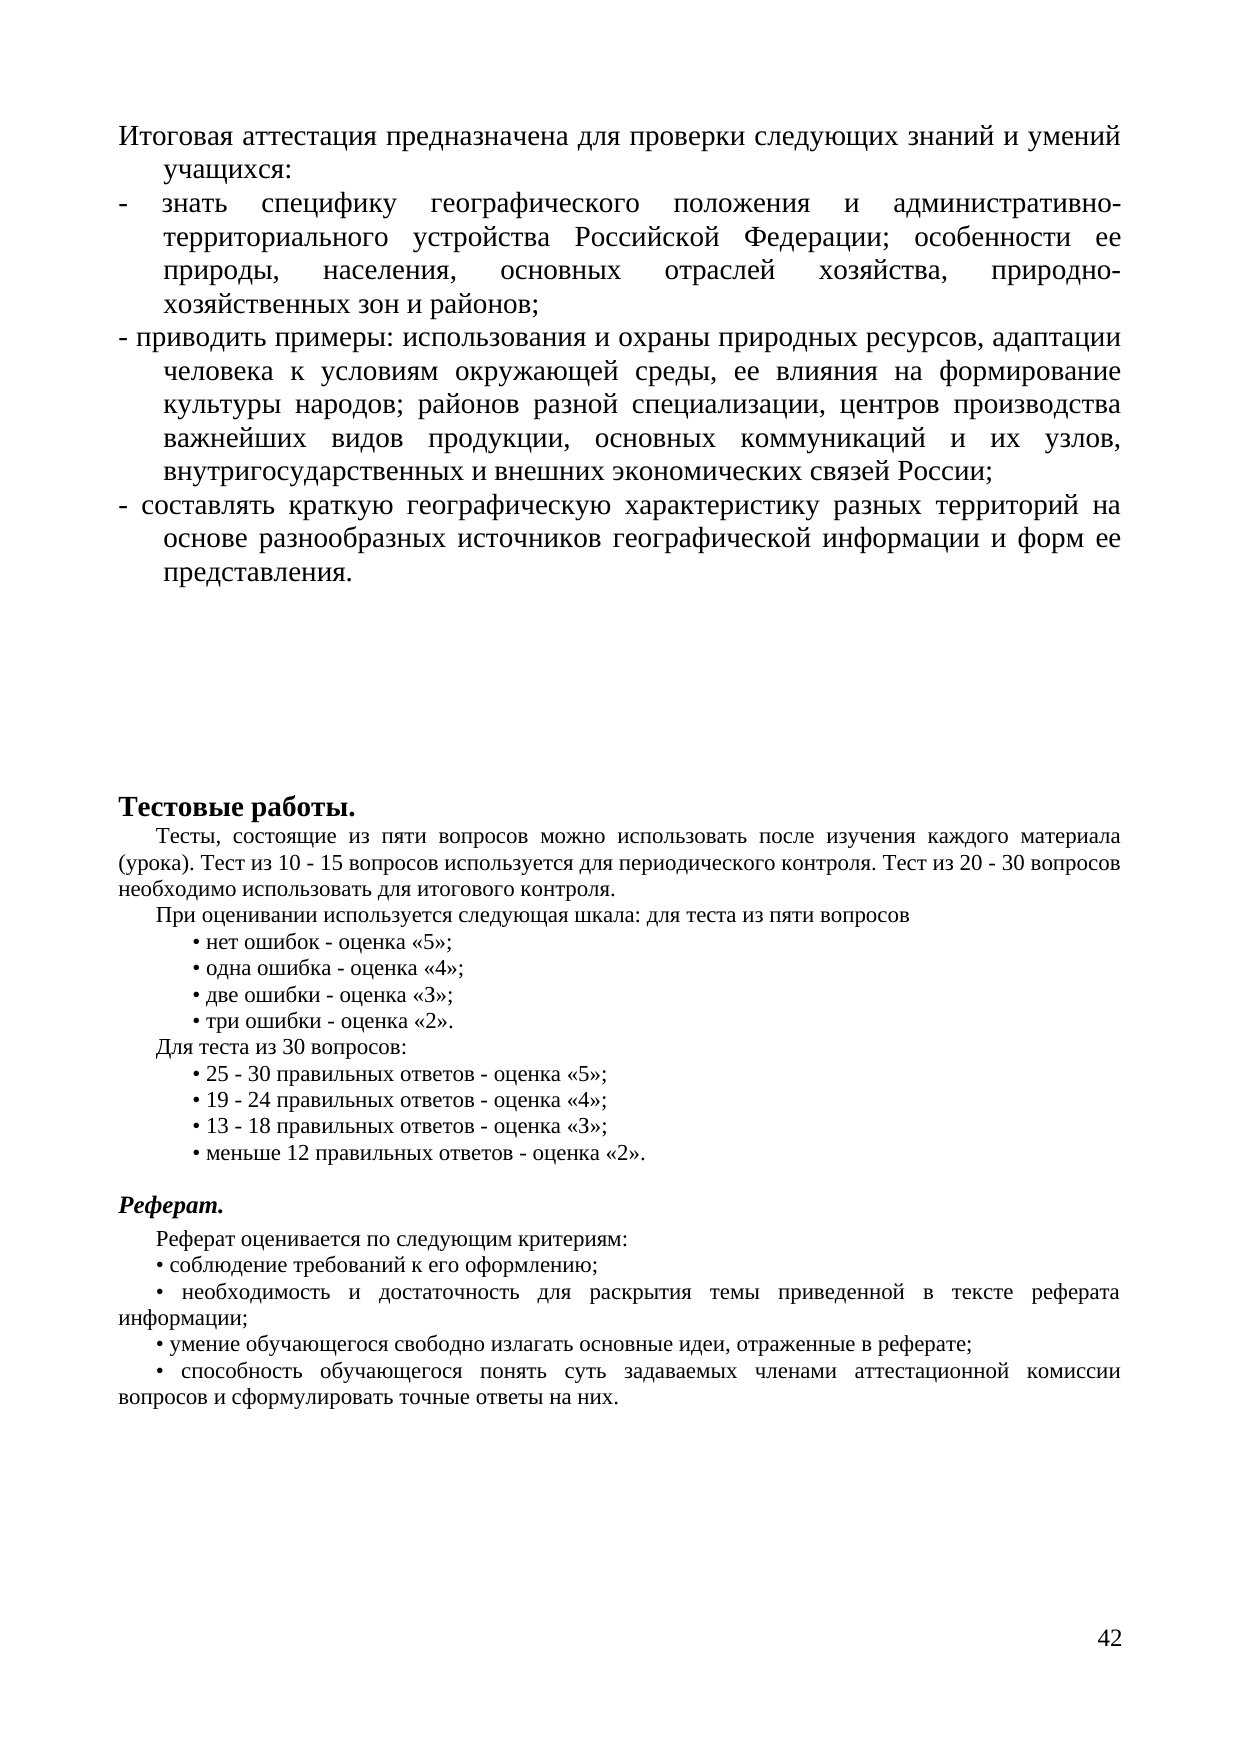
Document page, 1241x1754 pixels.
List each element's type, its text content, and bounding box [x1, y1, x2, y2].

text • умение обучающегося свободно излагать основные идеи, отраженные в реферате; [118, 1331, 1122, 1357]
text • три ошибки - оценка «2». [192, 1007, 1122, 1033]
text Реферат оценивается по следующим критериям: [118, 1225, 1122, 1251]
text Для теста из 30 вопросов: [118, 1033, 1122, 1060]
text • способность обучающегося понять суть задаваемых членами аттестационной комиссии вопросов и сформулировать точные ответы на них. [118, 1357, 1122, 1409]
text • 13 - 18 правильных ответов - оценка «З»; [192, 1112, 1122, 1139]
text • две ошибки - оценка «З»; [192, 981, 1122, 1007]
list - знать специфику географического положения и административно-территориального устройства Российской Федерации; особенности ее природы, населения, основных отраслей хозяйства, природно-хозяйственных зон и районов; [118, 185, 1122, 319]
text • одна ошибка - оценка «4»; [192, 954, 1122, 981]
list Итоговая аттестация предназначена для проверки следующих знаний и умений учащихся: [118, 118, 1122, 185]
text • меньше 12 правильных ответов - оценка «2». [192, 1139, 1122, 1165]
text • необходимость и достаточность для раскрытия темы приведенной в тексте реферата информации; [118, 1278, 1122, 1331]
list - приводить примеры: использования и охраны природных ресурсов, адаптации человека к условиям окружающей среды, ее влияния на формирование культуры народов; районов разной специализации, центров производства важнейших видов продукции, основных коммуникаций и их узлов, внутригосударственных и внешних экономических связей России; [118, 319, 1122, 487]
text Тестовые работы. [118, 789, 1122, 822]
text При оценивании используется следующая шкала: для теста из пяти вопросов [118, 902, 1122, 928]
list - составлять краткую географическую характеристику разных территорий на основе разнообразных источников географической информации и форм ее представления. [118, 487, 1122, 588]
subtitle Реферат. [118, 1190, 1122, 1219]
text • 19 - 24 правильных ответов - оценка «4»; [192, 1086, 1122, 1112]
text • соблюдение требований к его оформлению; [118, 1251, 1122, 1278]
text • 25 - 30 правильных ответов - оценка «5»; [192, 1060, 1122, 1086]
text Тесты, состоящие из пяти вопросов можно использовать после изучения каждого материала (урока). Тест из 10 - 15 вопросов используется для периодического контроля. Тест из 20 - 30 вопросов необходимо использовать для итогового контроля. [118, 822, 1122, 902]
text • нет ошибок - оценка «5»; [192, 928, 1122, 954]
